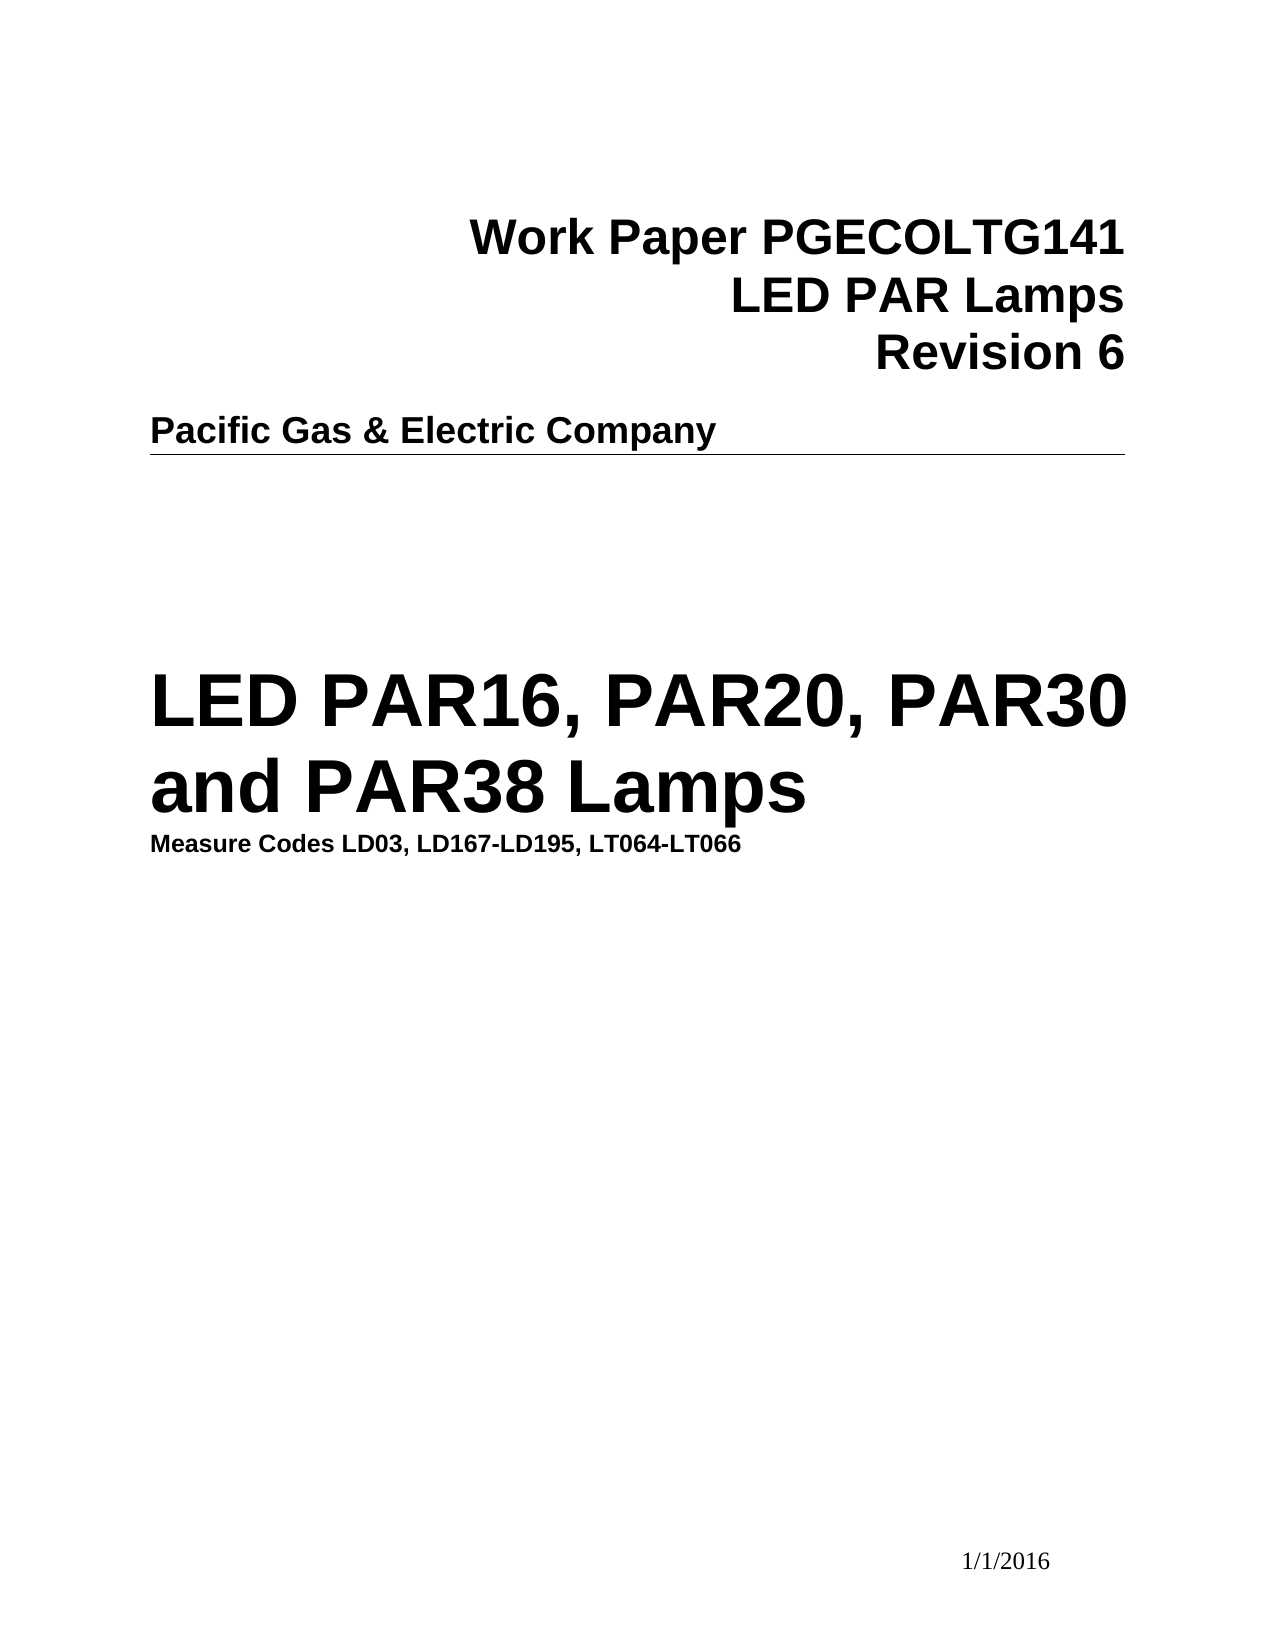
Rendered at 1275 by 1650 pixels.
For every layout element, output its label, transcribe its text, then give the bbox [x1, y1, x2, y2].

text LED PAR Lamps [150, 265, 1125, 322]
text Work Paper PGECOLTG141 [150, 207, 1125, 265]
text Revision 6 [150, 322, 1125, 380]
text Pacific Gas & Electric Company [150, 409, 1125, 454]
text Measure Codes LD03, LD167-LD195, LT064-LT066 [150, 829, 1200, 857]
text LED PAR16, PAR20, PAR30 and PAR38 Lamps [150, 656, 1200, 829]
